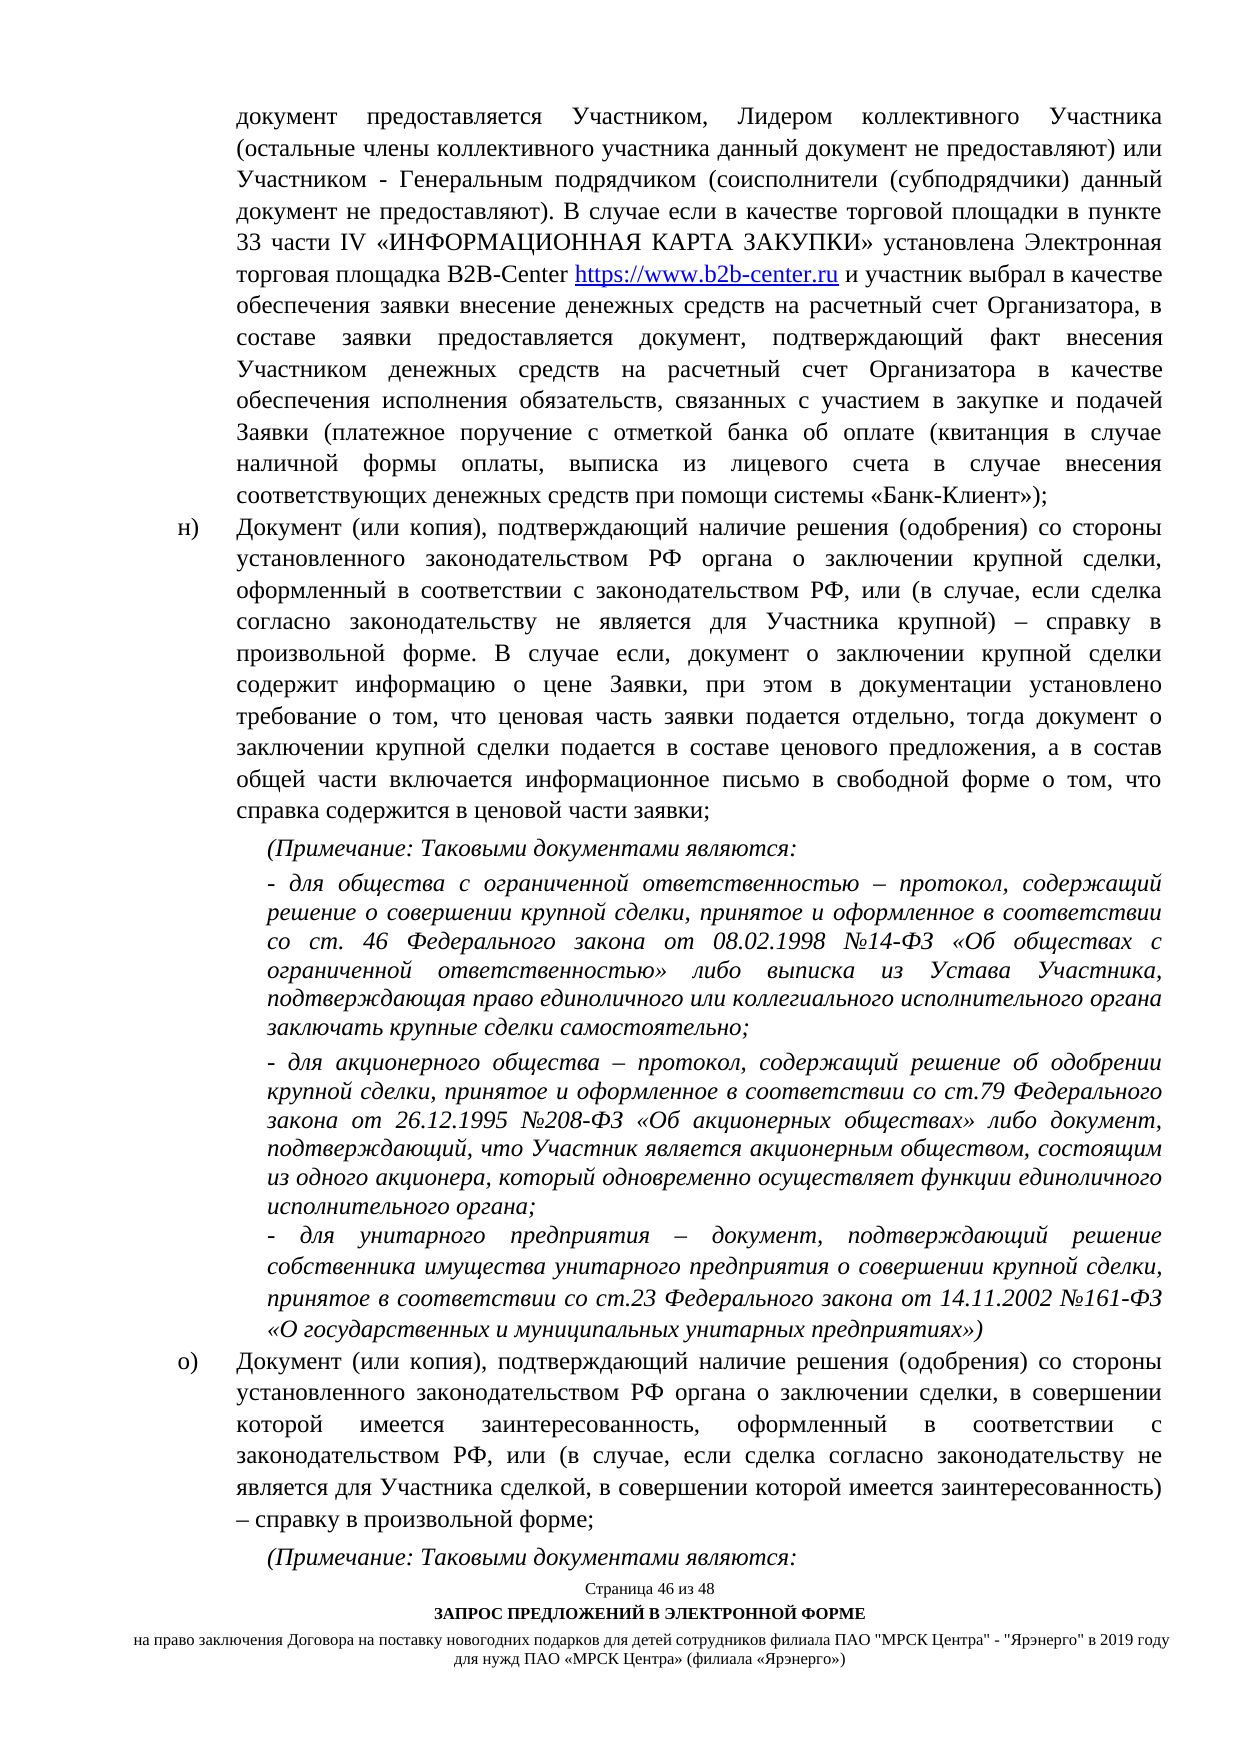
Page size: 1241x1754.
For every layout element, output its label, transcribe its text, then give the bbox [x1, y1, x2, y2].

list Документ (или копия), подтверждающий наличие решения (одобрения) со стороны установленного законодательством РФ органа о заключении крупной сделки, оформленный в соответствии с законодательством РФ, или (в случае, если сделка согласно законодательству не является для Участника крупной) – справку в произвольной форме. В случае если, документ о заключении крупной сделки содержит информацию о цене Заявки, при этом в документации установлено требование о том, что ценовая часть заявки подается отдельно, тогда документ о заключении крупной сделки подается в составе ценового предложения, а в состав общей части включается информационное письмо в свободной форме о том, что справка содержится в ценовой части заявки; [177, 512, 1163, 824]
list - для общества с ограниченной ответственностью – протокол, содержащий решение о совершении крупной сделки, принятое и оформленное в соответствии со ст. 46 Федерального закона от 08.02.1998 №14-ФЗ «Об обществах с ограниченной ответственностью» либо выписка из Устава Участника, подтверждающая право единоличного или коллегиального исполнительного органа заключать крупные сделки самостоятельно; [267, 868, 1163, 1041]
list Документ (или копия), подтверждающий наличие решения (одобрения) со стороны установленного законодательством РФ органа о заключении сделки, в совершении которой имеется заинтересованность, оформленный в соответствии с законодательством РФ, или (в случае, если сделка согласно законодательству не является для Участника сделкой, в совершении которой имеется заинтересованность) – справку в произвольной форме; [177, 1346, 1163, 1532]
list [177, 101, 1163, 509]
list - для унитарного предприятия – документ, подтверждающий решение собственника имущества унитарного предприятия о совершении крупной сделки, принятое в соответствии со ст.23 Федерального закона от 14.11.2002 №161-ФЗ «О государственных и муниципальных унитарных предприятиях») [267, 1220, 1163, 1343]
list (Примечание: Таковыми документами являются: [267, 833, 1163, 862]
list - для акционерного общества – протокол, содержащий решение об одобрении крупной сделки, принятое и оформленное в соответствии со ст.79 Федерального закона от 26.12.1995 №208-ФЗ «Об акционерных обществах» либо документ, подтверждающий, что Участник является акционерным обществом, состоящим из одного акционера, который одновременно осуществляет функции единоличного исполнительного органа; [267, 1047, 1163, 1220]
list (Примечание: Таковыми документами являются: [267, 1542, 1163, 1570]
